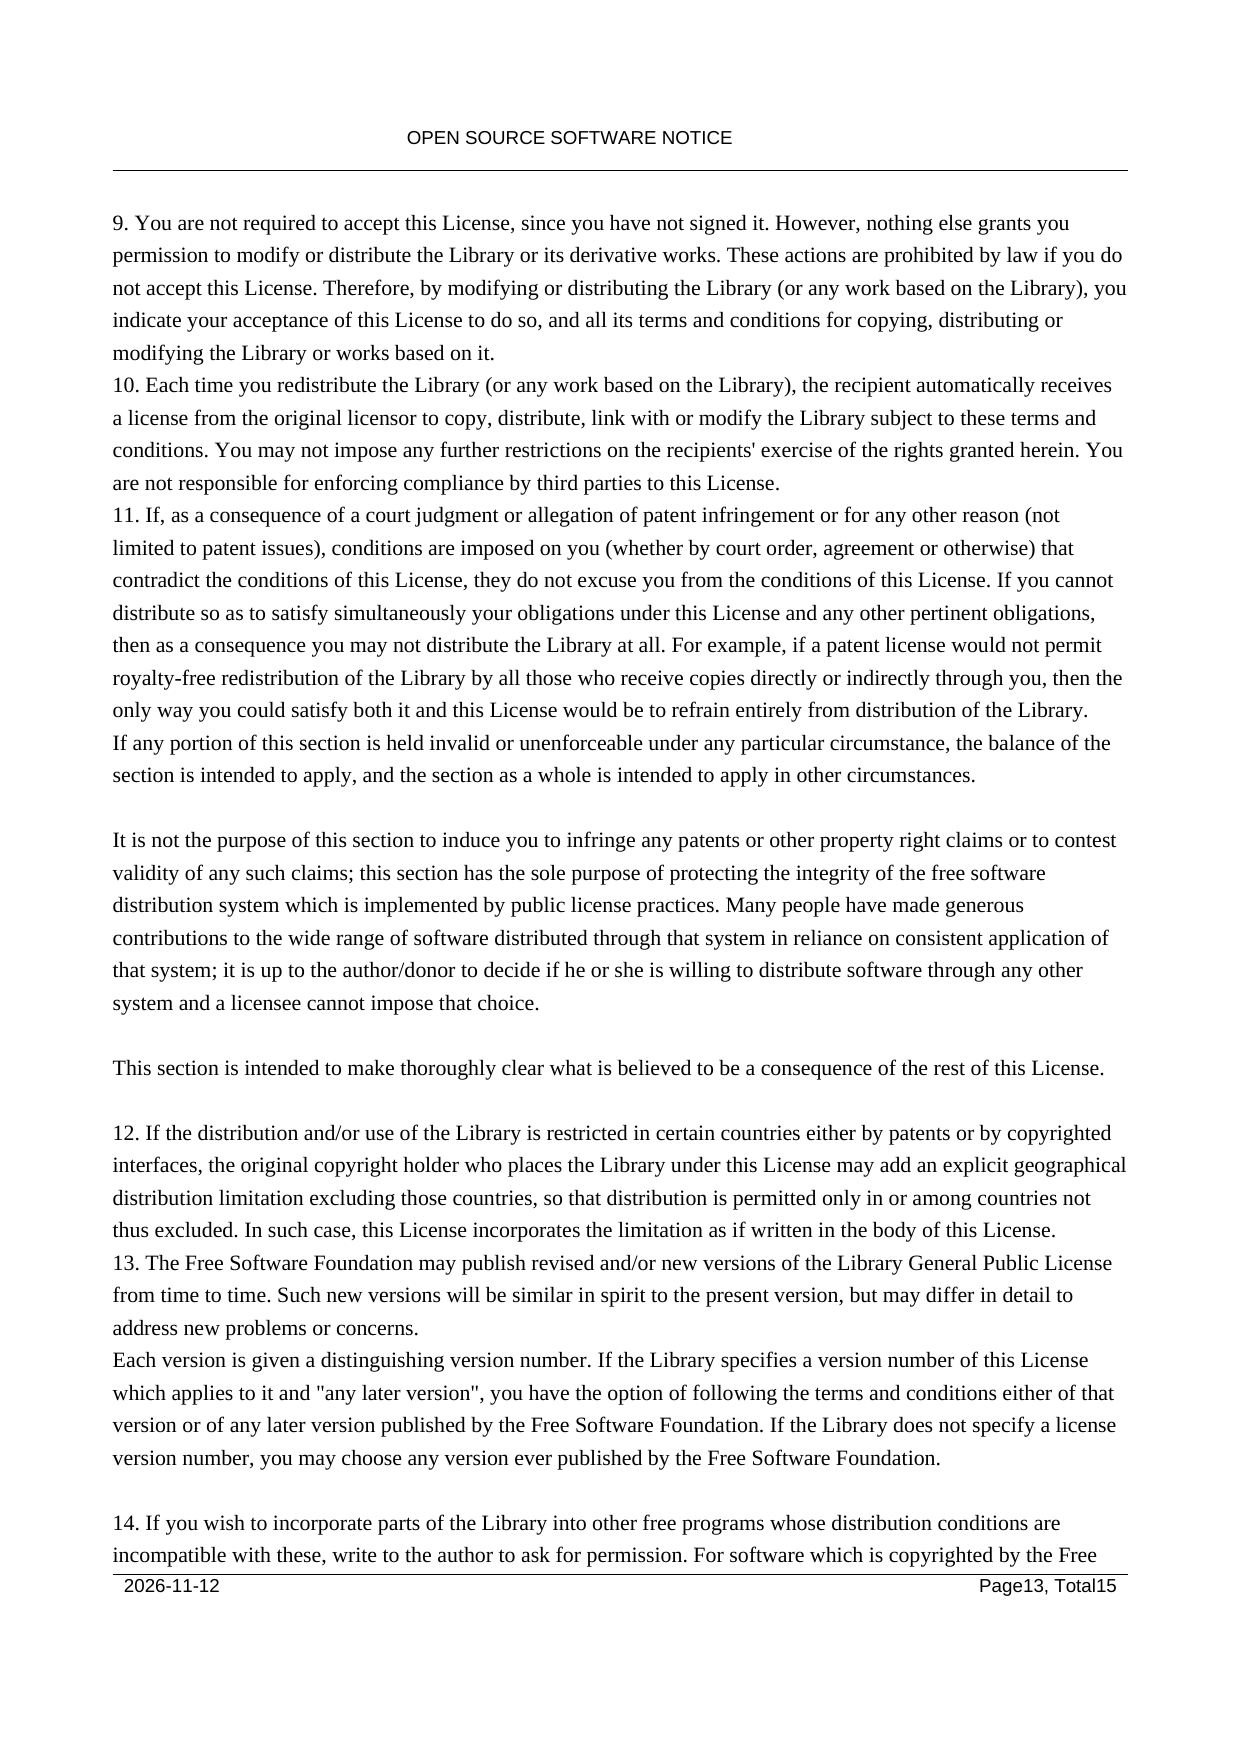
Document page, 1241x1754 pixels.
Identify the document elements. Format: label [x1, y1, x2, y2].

text [112, 206, 1128, 1571]
